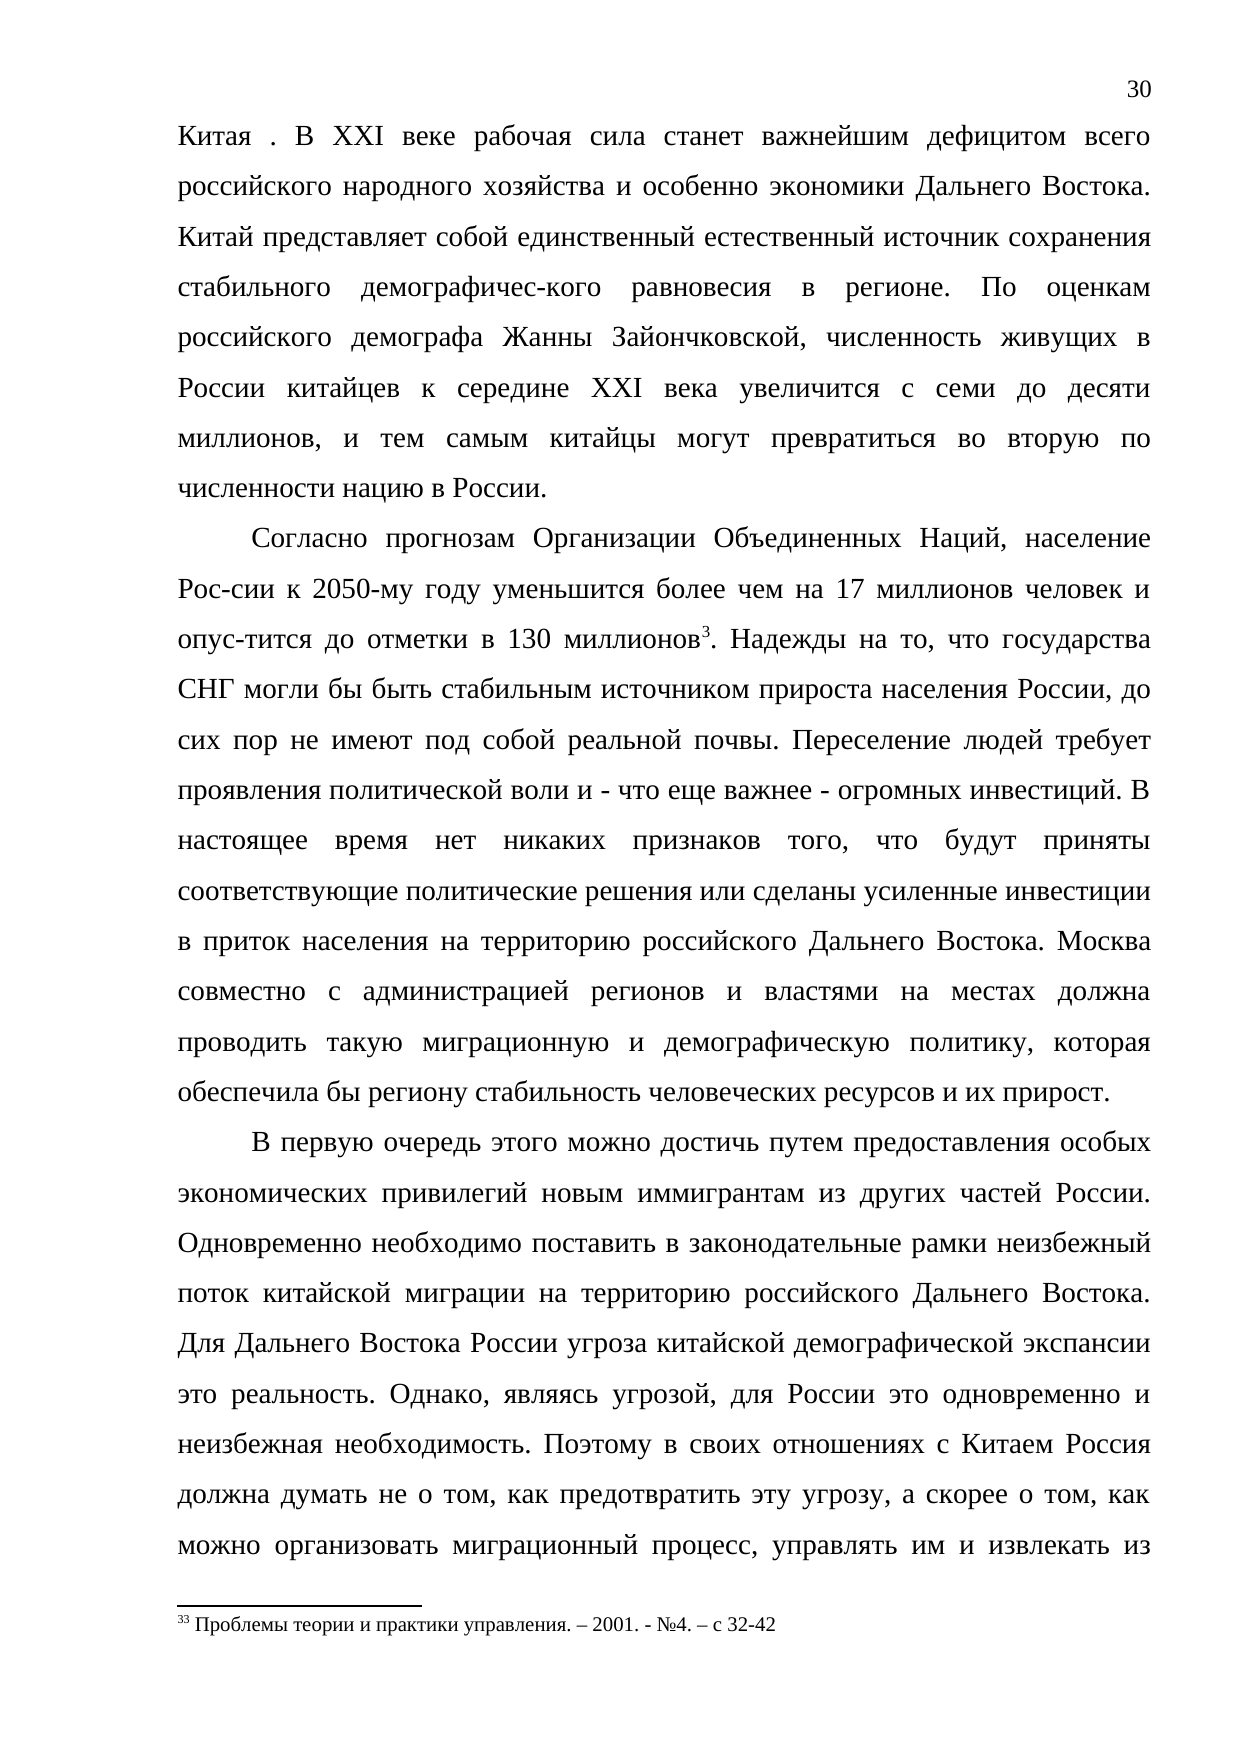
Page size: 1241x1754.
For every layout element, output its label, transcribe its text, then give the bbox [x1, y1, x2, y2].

text Согласно прогнозам Организации Объединенных Наций, население Рос-сии к 2050-му году уменьшится более чем на 17 миллионов человек и опус-тится до отметки в 130 миллионов3. Надежды на то, что государства СНГ могли бы быть стабильным источником прироста населения России, до сих пор не имеют под собой реальной почвы. Переселение людей требует проявления политической воли и - что еще важнее - огромных инвестиций. В настоящее время нет никаких признаков того, что будут приняты соответствующие политические решения или сделаны усиленные инвестиции в приток населения на территорию российского Дальнего Востока. Москва совместно с администрацией регионов и властями на местах должна проводить такую миграционную и демографическую политику, которая обеспечила бы региону стабильность человеческих ресурсов и их прирост. [177, 521, 1152, 1108]
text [177, 118, 1152, 504]
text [177, 1124, 1152, 1560]
